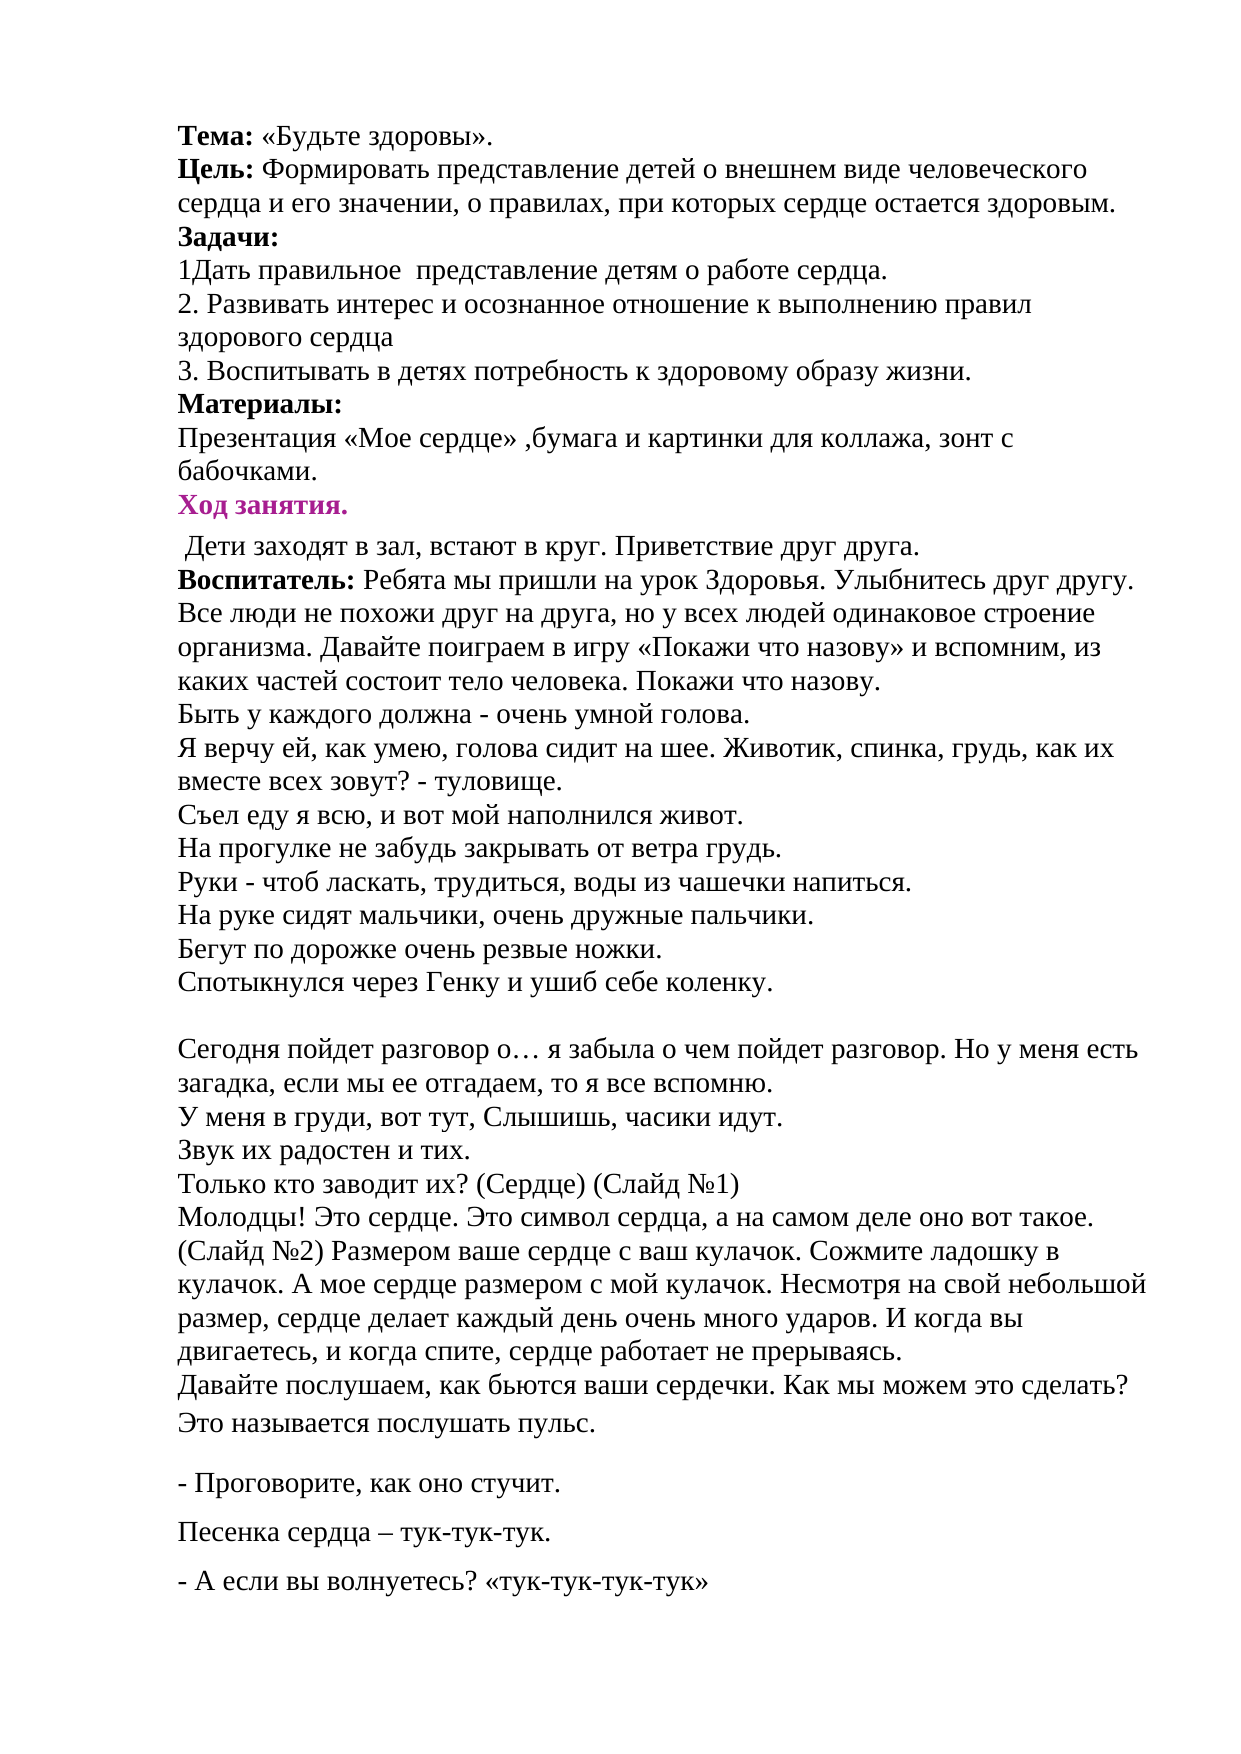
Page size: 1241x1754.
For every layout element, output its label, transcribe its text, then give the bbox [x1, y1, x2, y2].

text Ход занятия. [177, 487, 1152, 521]
text 3. Воспитывать в детях потребность к здоровому образу жизни. Материалы: Презентация «Мое сердце» ,бумага и картинки для коллажа, зонт с бабочками. [177, 353, 1152, 487]
text Дети заходят в зал, встают в круг. Приветствие друг друга. Воспитатель: Ребята мы пришли на урок Здоровья. Улыбнитесь друг другу. Все люди не похожи друг на друга, но у всех людей одинаковое строение организма. Давайте поиграем в игру «Покажи что назову» и вспомним, из каких частей состоит тело человека. Покажи что назову. Быть у каждого должна - очень умной голова. Я верчу ей, как умею, голова сидит на шее. Животик, спинка, грудь, как их вместе всех зовут? - туловище. Съел еду я всю, и вот мой наполнился живот. На прогулке не забудь закрывать от ветра грудь. Руки - чтоб ласкать, трудиться, воды из чашечки напиться. На руке сидят мальчики, очень дружные пальчики. Бегут по дорожке очень резвые ножки. [177, 528, 1152, 964]
text Сегодня пойдет разговор о… я забыла о чем пойдет разговор. Но у меня есть загадка, если мы ее отгадаем, то я все вспомню. У меня в груди, вот тут, Слышишь, часики идут. Звук их радостен и тих. Только кто заводит их? (Сердце) (Слайд №1) Молодцы! Это сердце. Это символ сердца, а на самом деле оно вот такое. (Слайд №2) Размером ваше сердце с ваш кулачок. Сожмите ладошку в кулачок. А мое сердце размером с мой кулачок. Несмотря на свой небольшой размер, сердце делает каждый день очень много ударов. И когда вы двигаетесь, и когда спите, сердце работает не прерываясь. [177, 1032, 1152, 1367]
text Тема: «Будьте здоровы». Цель: Формировать представление детей о внешнем виде человеческого сердца и его значении, о правилах, при которых сердце остается здоровым. Задачи: 1Дать правильное представление детям о работе сердца. 2. Развивать интерес и осознанное отношение к выполнению правил здорового сердца [177, 118, 1152, 353]
text - Проговорите, как оно стучит. [177, 1465, 1152, 1498]
text Спотыкнулся через Генку и ушиб себе коленку. [177, 964, 1152, 998]
text Давайте послушаем, как бьются ваши сердечки. Как мы можем это сделать?Это называется послушать пульс. [177, 1367, 1152, 1439]
text - А если вы волнуетесь? «тук-тук-тук-тук» [177, 1563, 1152, 1597]
text Песенка сердца – тук-тук-тук. [177, 1514, 1152, 1548]
